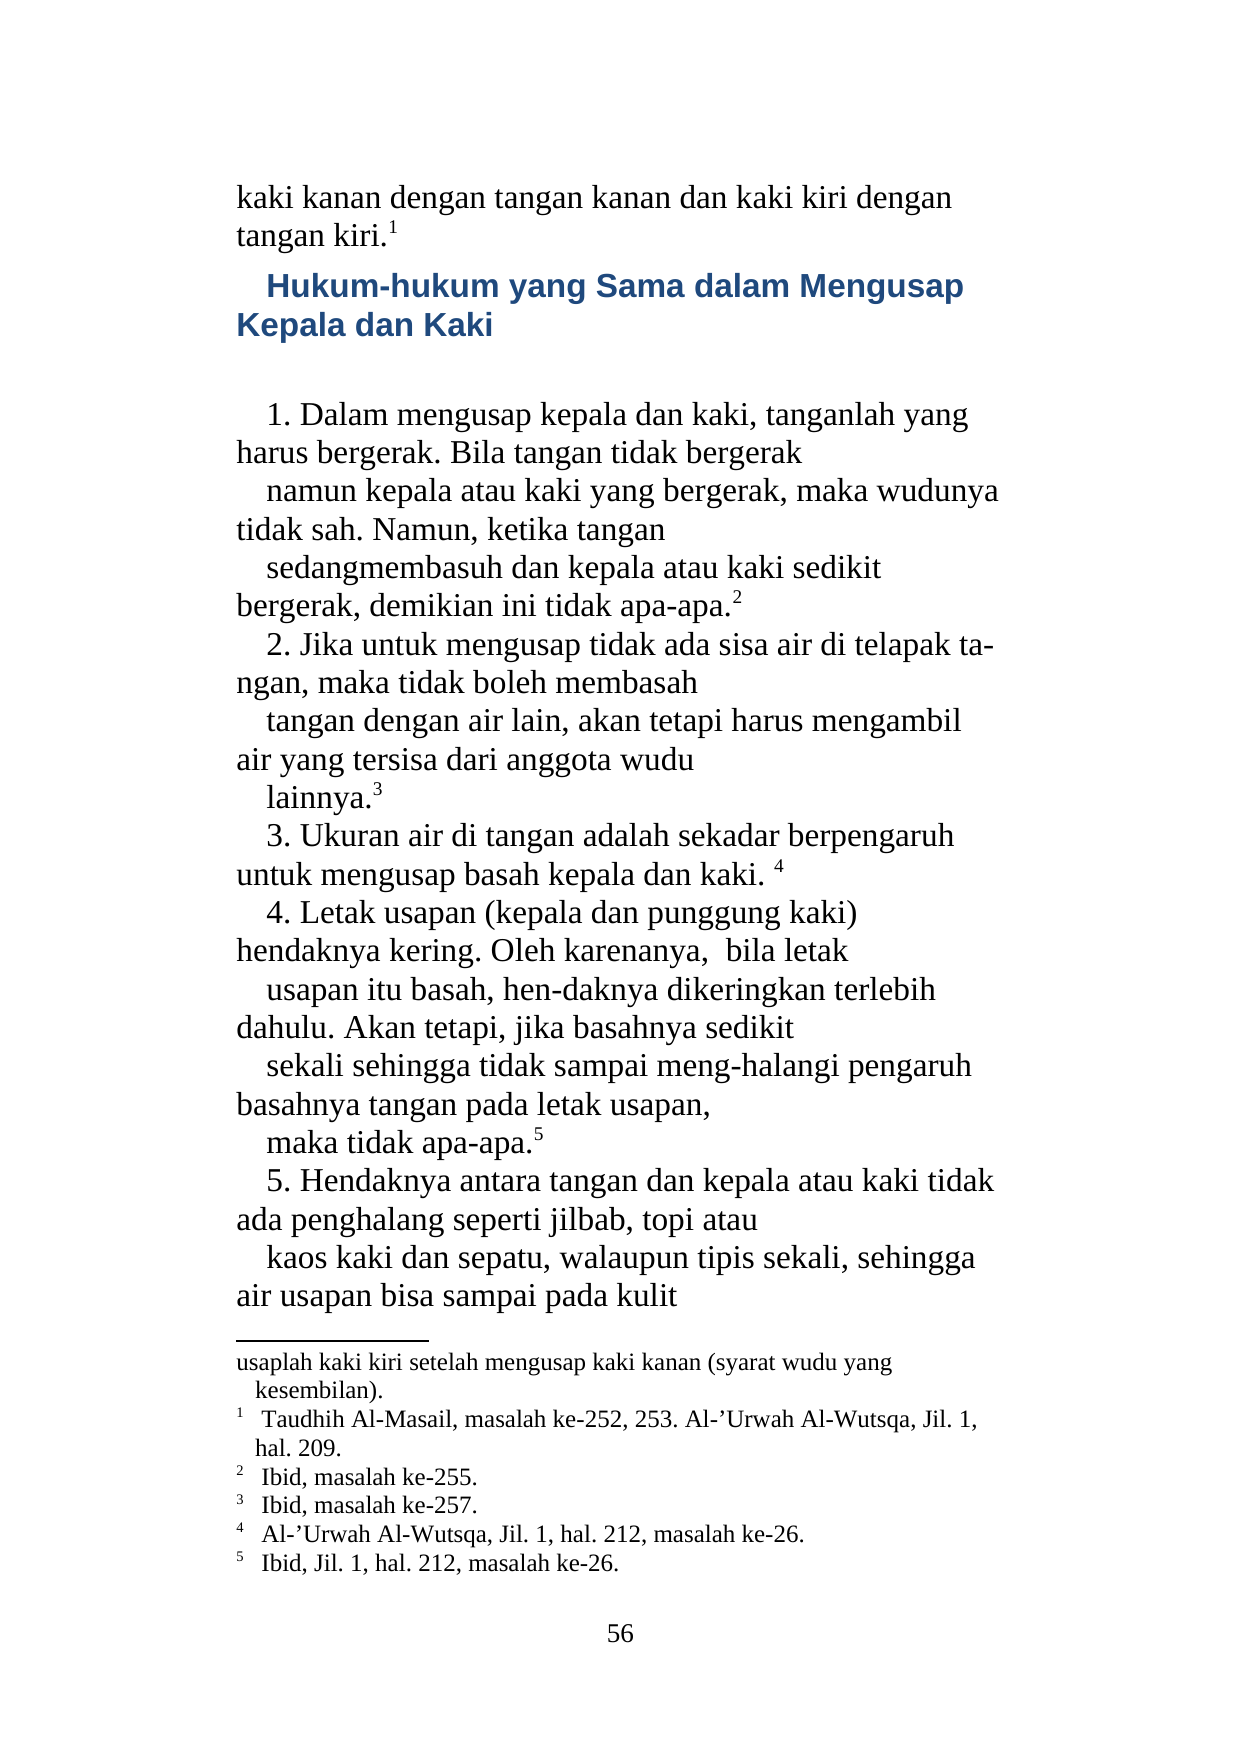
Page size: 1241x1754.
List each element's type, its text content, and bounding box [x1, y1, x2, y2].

text 3. Ukuran air di tangan adalah sekadar berpengaruh untuk mengusap basah kepala dan kaki. [236, 816, 1004, 892]
text 1. Dalam mengusap kepala dan kaki, tanganlah yang harus bergerak. Bila tangan tidak bergerak [236, 394, 1004, 471]
text kaos kaki dan sepatu, walaupun tipis sekali, sehingga air usapan bisa sampai pada kulit [236, 1237, 1004, 1314]
text sekali sehingga tidak sampai meng-halangi pengaruh basahnya tangan pada letak usapan, [236, 1046, 1004, 1122]
text usapan itu basah, hen-daknya dikeringkan terlebih dahulu. Akan tetapi, jika basahnya sedikit [236, 969, 1004, 1046]
text lainnya. [236, 777, 1004, 816]
subtitle Hukum-hukum yang Sama dalam Mengusap Kepala dan Kaki [236, 266, 1004, 343]
text 5. Hendaknya antara tangan dan kepala atau kaki tidak ada penghalang seperti jilbab, topi atau [236, 1161, 1004, 1237]
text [236, 177, 1004, 254]
text sedangmembasuh dan kepala atau kaki sedikit bergerak, demikian ini tidak apa-apa. [236, 547, 1004, 624]
text tangan dengan air lain, akan tetapi harus mengambil air yang tersisa dari anggota wudu [236, 701, 1004, 777]
text maka tidak apa-apa. [236, 1122, 1004, 1161]
text namun kepala atau kaki yang bergerak, maka wudunya tidak sah. Namun, ketika tangan [236, 471, 1004, 547]
text 2. Jika untuk mengusap tidak ada sisa air di telapak ta-ngan, maka tidak boleh membasah [236, 624, 1004, 701]
text 4. Letak usapan (kepala dan punggung kaki) hendaknya kering. Oleh karenanya, bila letak [236, 892, 1004, 969]
